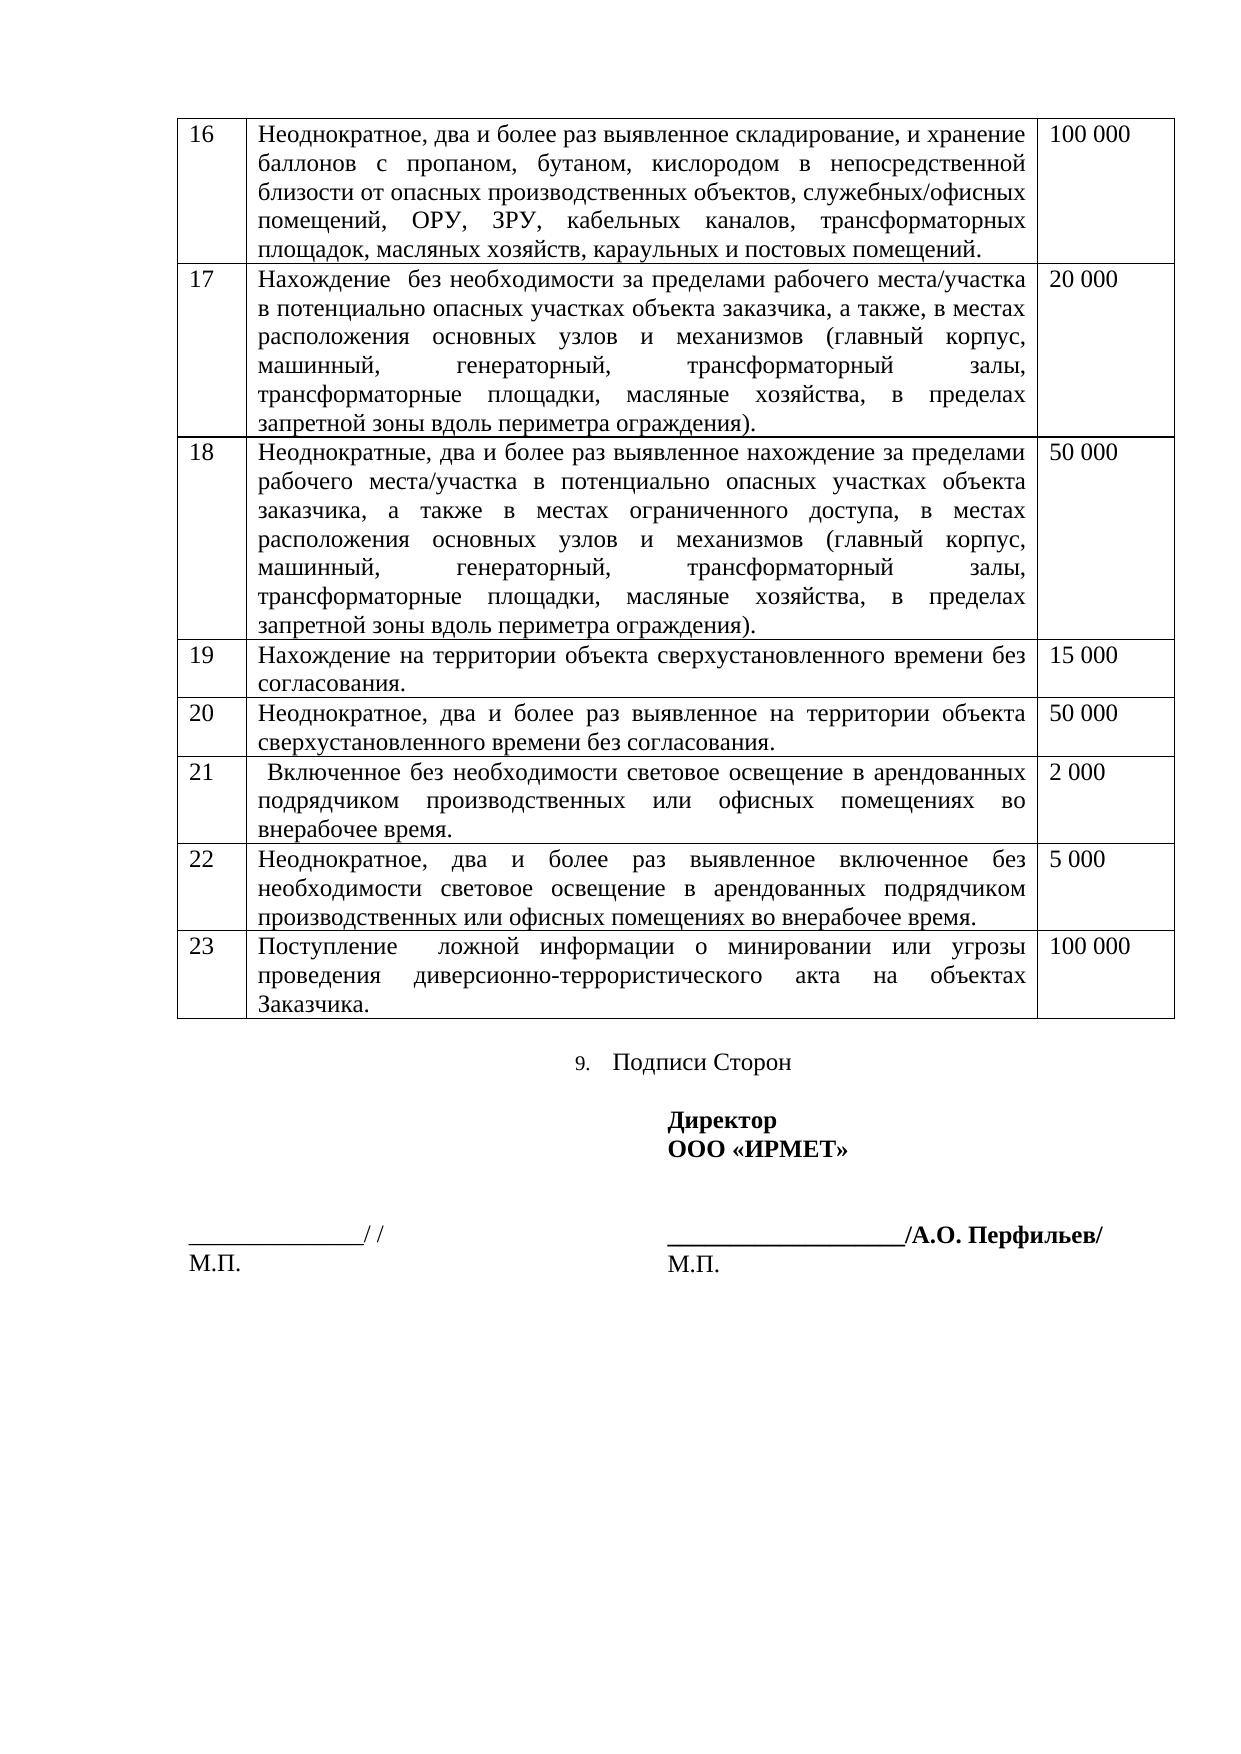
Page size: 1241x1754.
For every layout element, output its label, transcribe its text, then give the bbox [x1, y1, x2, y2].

table_cell 50 000 [1038, 438, 1174, 639]
table_cell 18 [178, 438, 246, 639]
table_cell 23 [178, 931, 246, 1018]
table_cell Неоднократные, два и более раз выявленное нахождение за пределами рабочего места/участка в потенциально опасных участках объекта заказчика, а также в местах ограниченного доступа, в местах расположения основных узлов и механизмов (главный корпус, машинный, генераторный, трансформаторный залы, трансформаторные площадки, масляные хозяйства, в пределах запретной зоны вдоль периметра ограждения). [247, 438, 1037, 639]
table_cell 2 000 [1038, 757, 1174, 843]
table_cell 5 000 [1038, 844, 1174, 930]
table_cell 19 [178, 640, 246, 697]
table_header ______________/ / М.П. [177, 1105, 656, 1277]
table_cell Включенное без необходимости световое освещение в арендованных подрядчиком производственных или офисных помещениях во внерабочее время. [247, 757, 1037, 843]
table_cell Неоднократное, два и более раз выявленное на территории объекта сверхустановленного времени без согласования. [247, 698, 1037, 756]
table_header Директор ООО «ИРМЕТ» ___________________/А.О. Перфильев/ М.П. [656, 1105, 1117, 1277]
table_cell Неоднократное, два и более раз выявленное складирование, и хранение баллонов с пропаном, бутаном, кислородом в непосредственной близости от опасных производственных объектов, служебных/офисных помещений, ОРУ, ЗРУ, кабельных каналов, трансформаторных площадок, масляных хозяйств, караульных и постовых помещений. [247, 119, 1037, 263]
table_cell Поступление ложной информации о минировании или угрозы проведения диверсионно-террористического акта на объектах Заказчика. [247, 931, 1037, 1018]
list Подписи Сторон [215, 1047, 1152, 1076]
table_cell 16 [178, 119, 246, 263]
table_cell 100 000 [1038, 931, 1174, 1018]
table_cell 15 000 [1038, 640, 1174, 697]
table_cell Нахождение на территории объекта сверхустановленного времени без согласования. [247, 640, 1037, 697]
table_cell 22 [178, 844, 246, 930]
table_cell 21 [178, 757, 246, 843]
table_cell 20 [178, 698, 246, 756]
table_cell 17 [178, 264, 246, 436]
table_cell 50 000 [1038, 698, 1174, 756]
table_cell Неоднократное, два и более раз выявленное включенное без необходимости световое освещение в арендованных подрядчиком производственных или офисных помещениях во внерабочее время. [247, 844, 1037, 930]
table_cell Нахождение без необходимости за пределами рабочего места/участка в потенциально опасных участках объекта заказчика, а также, в местах расположения основных узлов и механизмов (главный корпус, машинный, генераторный, трансформаторный залы, трансформаторные площадки, масляные хозяйства, в пределах запретной зоны вдоль периметра ограждения). [247, 264, 1037, 436]
table_cell 20 000 [1038, 264, 1174, 436]
table_cell 100 000 [1038, 119, 1174, 263]
